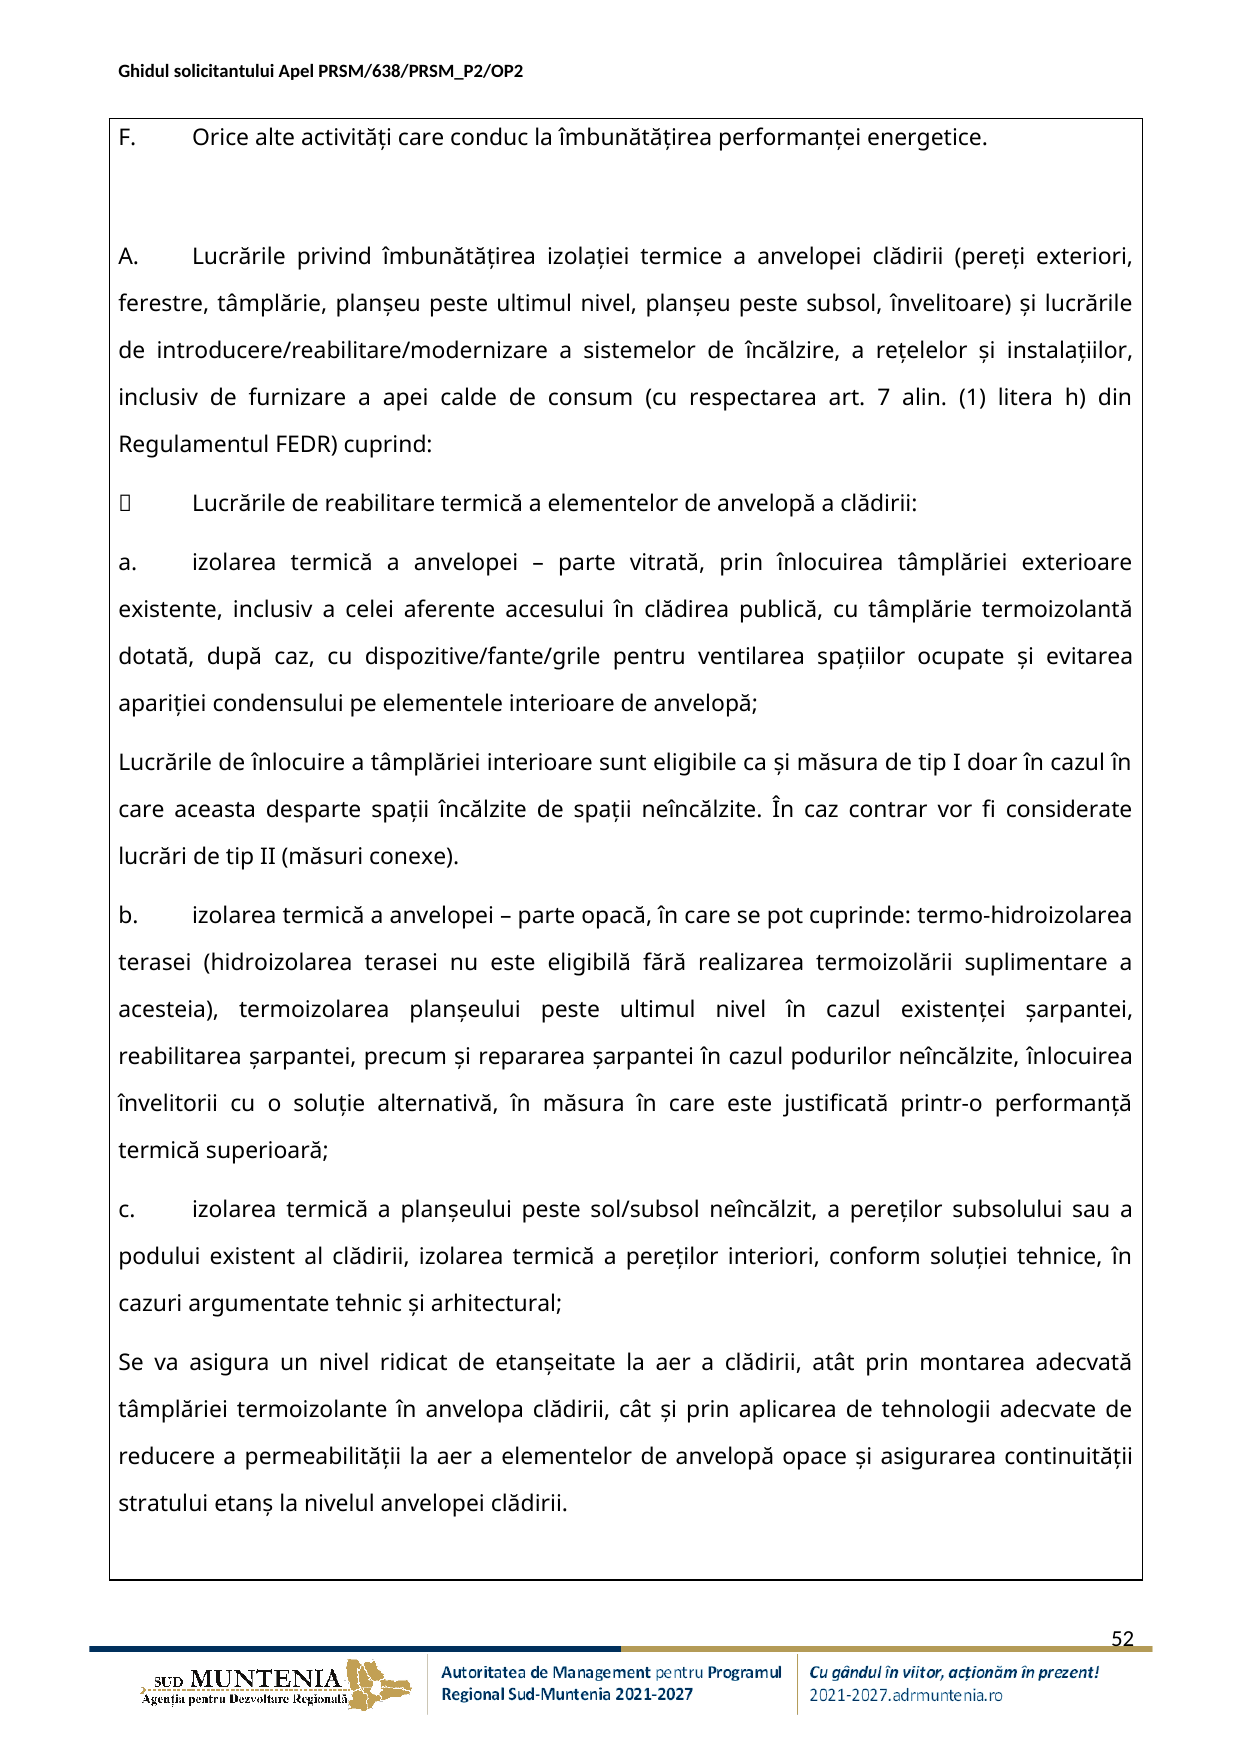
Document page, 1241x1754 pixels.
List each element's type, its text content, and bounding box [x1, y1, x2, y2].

text F. Orice alte activități care conduc la îmbunătățirea performanței energetice. [110, 119, 1142, 152]
text a. izolarea termică a anvelopei – parte vitrată, prin înlocuirea tâmplăriei exterioare existente, inclusiv a celei aferente accesului în clădirea publică, cu tâmplărie termoizolantă dotată, după caz, cu dispozitive/fante/grile pentru ventilarea spaţiilor ocupate şi evitarea apariţiei condensului pe elementele interioare de anvelopă; [110, 543, 1142, 718]
picture [89, 1646, 1153, 1715]
text c. izolarea termică a planşeului peste sol/subsol neîncălzit, a pereților subsolului sau a podului existent al clădirii, izolarea termică a pereților interiori, conform soluției tehnice, în cazuri argumentate tehnic și arhitectural; [110, 1190, 1142, 1318]
text Lucrările de înlocuire a tâmplăriei interioare sunt eligibile ca și măsura de tip I doar în cazul în care aceasta desparte spații încălzite de spații neîncălzite. În caz contrar vor fi considerate lucrări de tip II (măsuri conexe). [110, 743, 1142, 871]
text b. izolarea termică a anvelopei – parte opacă, în care se pot cuprinde: termo-hidroizolarea terasei (hidroizolarea terasei nu este eligibilă fără realizarea termoizolării suplimentare a acesteia), termoizolarea planşeului peste ultimul nivel în cazul existenţei şarpantei, reabilitarea șarpantei, precum și repararea șarpantei în cazul podurilor neîncălzite, înlocuirea învelitorii cu o soluție alternativă, în măsura în care este justificată printr-o performanță termică superioară; [110, 896, 1142, 1165]
text A. Lucrările privind îmbunătățirea izolației termice a anvelopei clădirii (pereți exteriori, ferestre, tâmplărie, planșeu peste ultimul nivel, planșeu peste subsol, învelitoare) și lucrările de introducere/reabilitare/modernizare a sistemelor de încălzire, a rețelelor și instalațiilor, inclusiv de furnizare a apei calde de consum (cu respectarea art. 7 alin. (1) litera h) din Regulamentul FEDR) cuprind: [110, 237, 1142, 459]
text  Lucrările de reabilitare termică a elementelor de anvelopă a clădirii: [110, 484, 1142, 518]
text Se va asigura un nivel ridicat de etanșeitate la aer a clădirii, atât prin montarea adecvată tâmplăriei termoizolante în anvelopa clădirii, cât și prin aplicarea de tehnologii adecvate de reducere a permeabilității la aer a elementelor de anvelopă opace și asigurarea continuității stratului etanș la nivelul anvelopei clădirii. [110, 1343, 1142, 1518]
